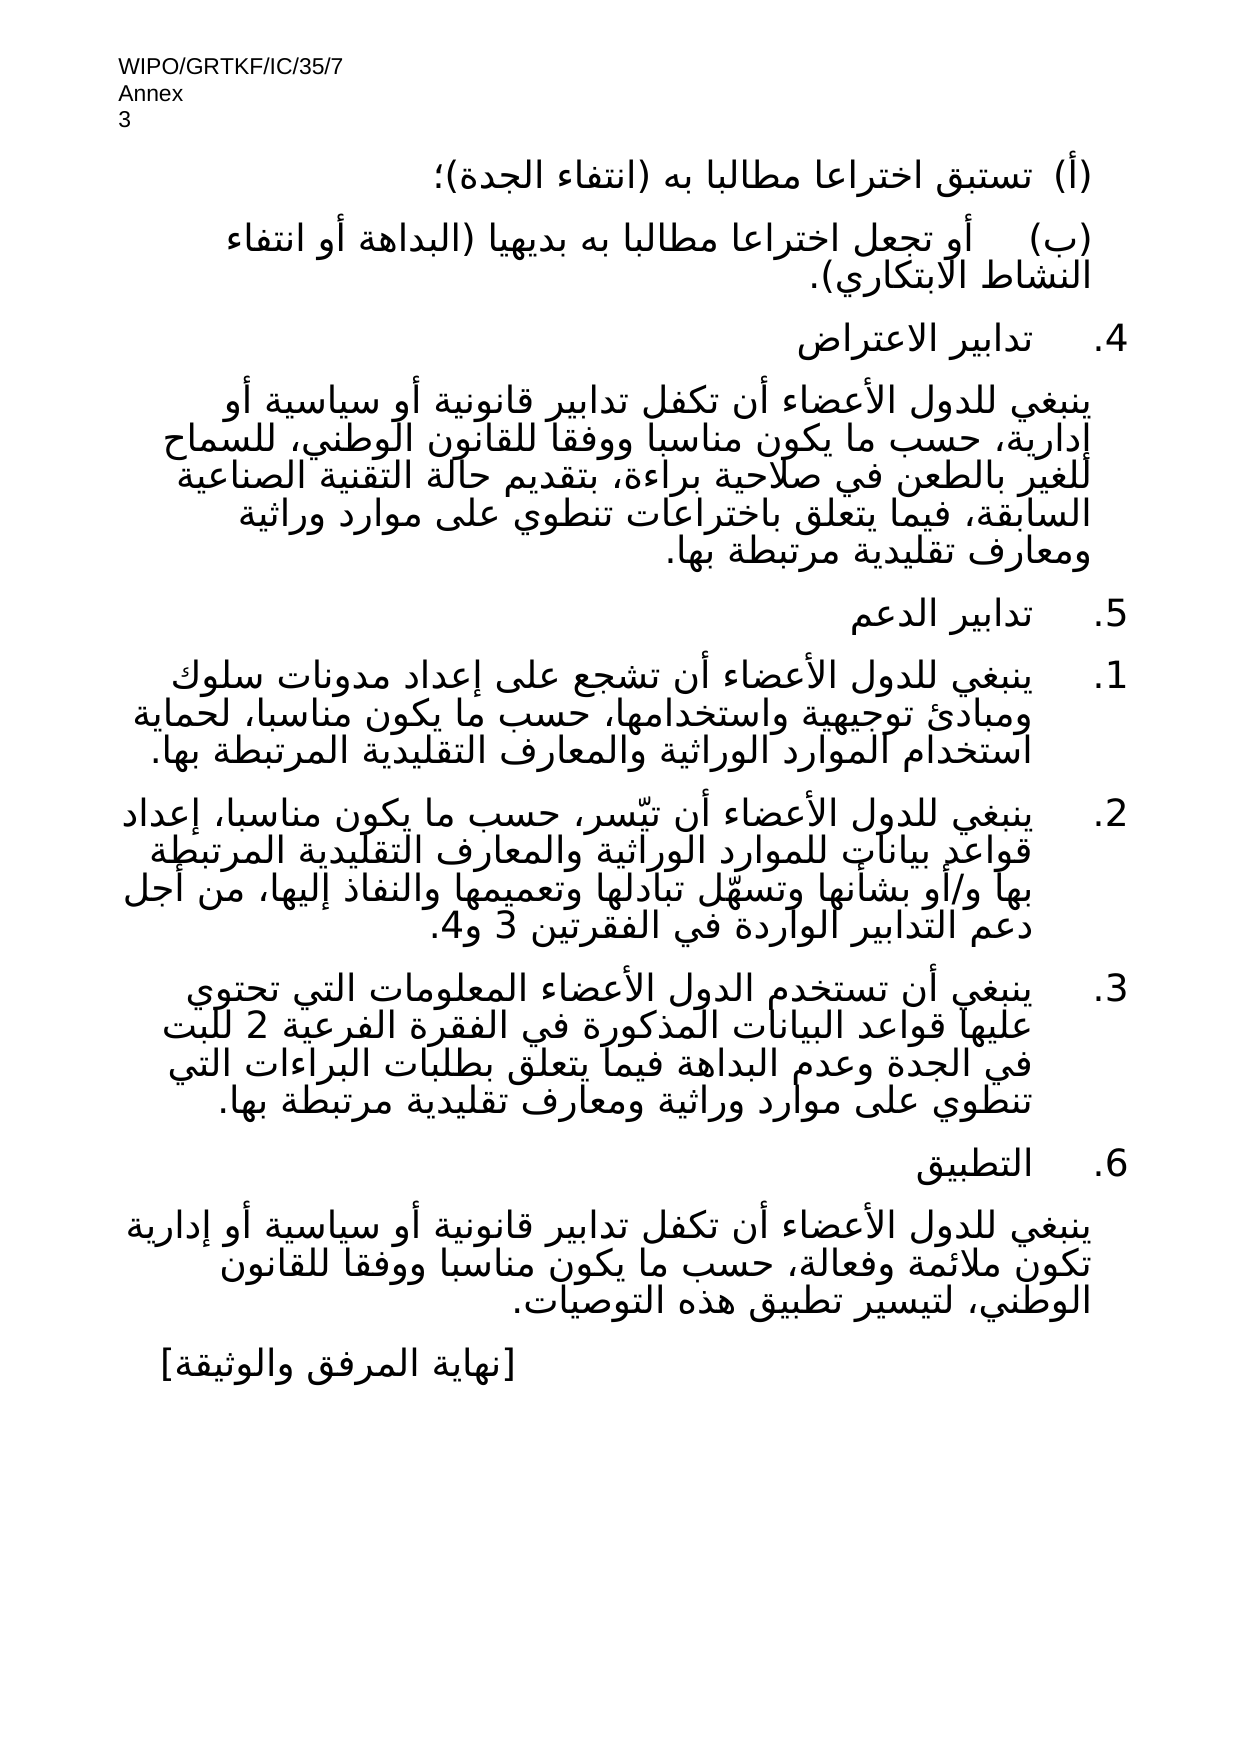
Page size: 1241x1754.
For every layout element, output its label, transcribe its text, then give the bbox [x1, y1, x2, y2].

text تدابير الدعم [118, 596, 1092, 633]
list ينبغي للدول الأعضاء أن تكفل تدابير قانونية أو سياسية أو إدارية، حسب ما يكون مناسبا ووفقا للقانون الوطني، للسماح للغير بالطعن في صلاحية براءة، بتقديم حالة التقنية الصناعية السابقة، فيما يتعلق باختراعات تنطوي على موارد وراثية ومعارف تقليدية مرتبطة بها. [118, 383, 1092, 571]
text ينبغي للدول الأعضاء أن تيّسر، حسب ما يكون مناسبا، إعداد قواعد بيانات للموارد الوراثية والمعارف التقليدية المرتبطة بها و/أو بشأنها وتسهّل تبادلها وتعميمها والنفاذ إليها، من أجل دعم التدابير الواردة في الفقرتين 3 و4. [118, 796, 1092, 946]
list التطبيق [118, 1146, 1092, 1183]
text [نهاية المرفق والوثيقة] [118, 1346, 516, 1383]
text (أ) تستبق اختراعا مطالبا به (انتفاء الجدة)؛ [118, 158, 1092, 196]
text (ب) أو تجعل اختراعا مطالبا به بديهيا (البداهة أو انتفاء النشاط الابتكاري). [118, 221, 1092, 296]
text ينبغي أن تستخدم الدول الأعضاء المعلومات التي تحتوي عليها قواعد البيانات المذكورة في الفقرة الفرعية 2 للبت في الجدة وعدم البداهة فيما يتعلق بطلبات البراءات التي تنطوي على موارد وراثية ومعارف تقليدية مرتبطة بها. [118, 971, 1092, 1121]
text تدابير الاعتراض [118, 321, 1092, 358]
list ينبغي للدول الأعضاء أن تشجع على إعداد مدونات سلوك ومبادئ توجيهية واستخدامها، حسب ما يكون مناسبا، لحماية استخدام الموارد الوراثية والمعارف التقليدية المرتبطة بها. [118, 658, 1092, 771]
text ينبغي للدول الأعضاء أن تكفل تدابير قانونية أو سياسية أو إدارية تكون ملائمة وفعالة، حسب ما يكون مناسبا ووفقا للقانون الوطني، لتيسير تطبيق هذه التوصيات. [118, 1208, 1092, 1321]
